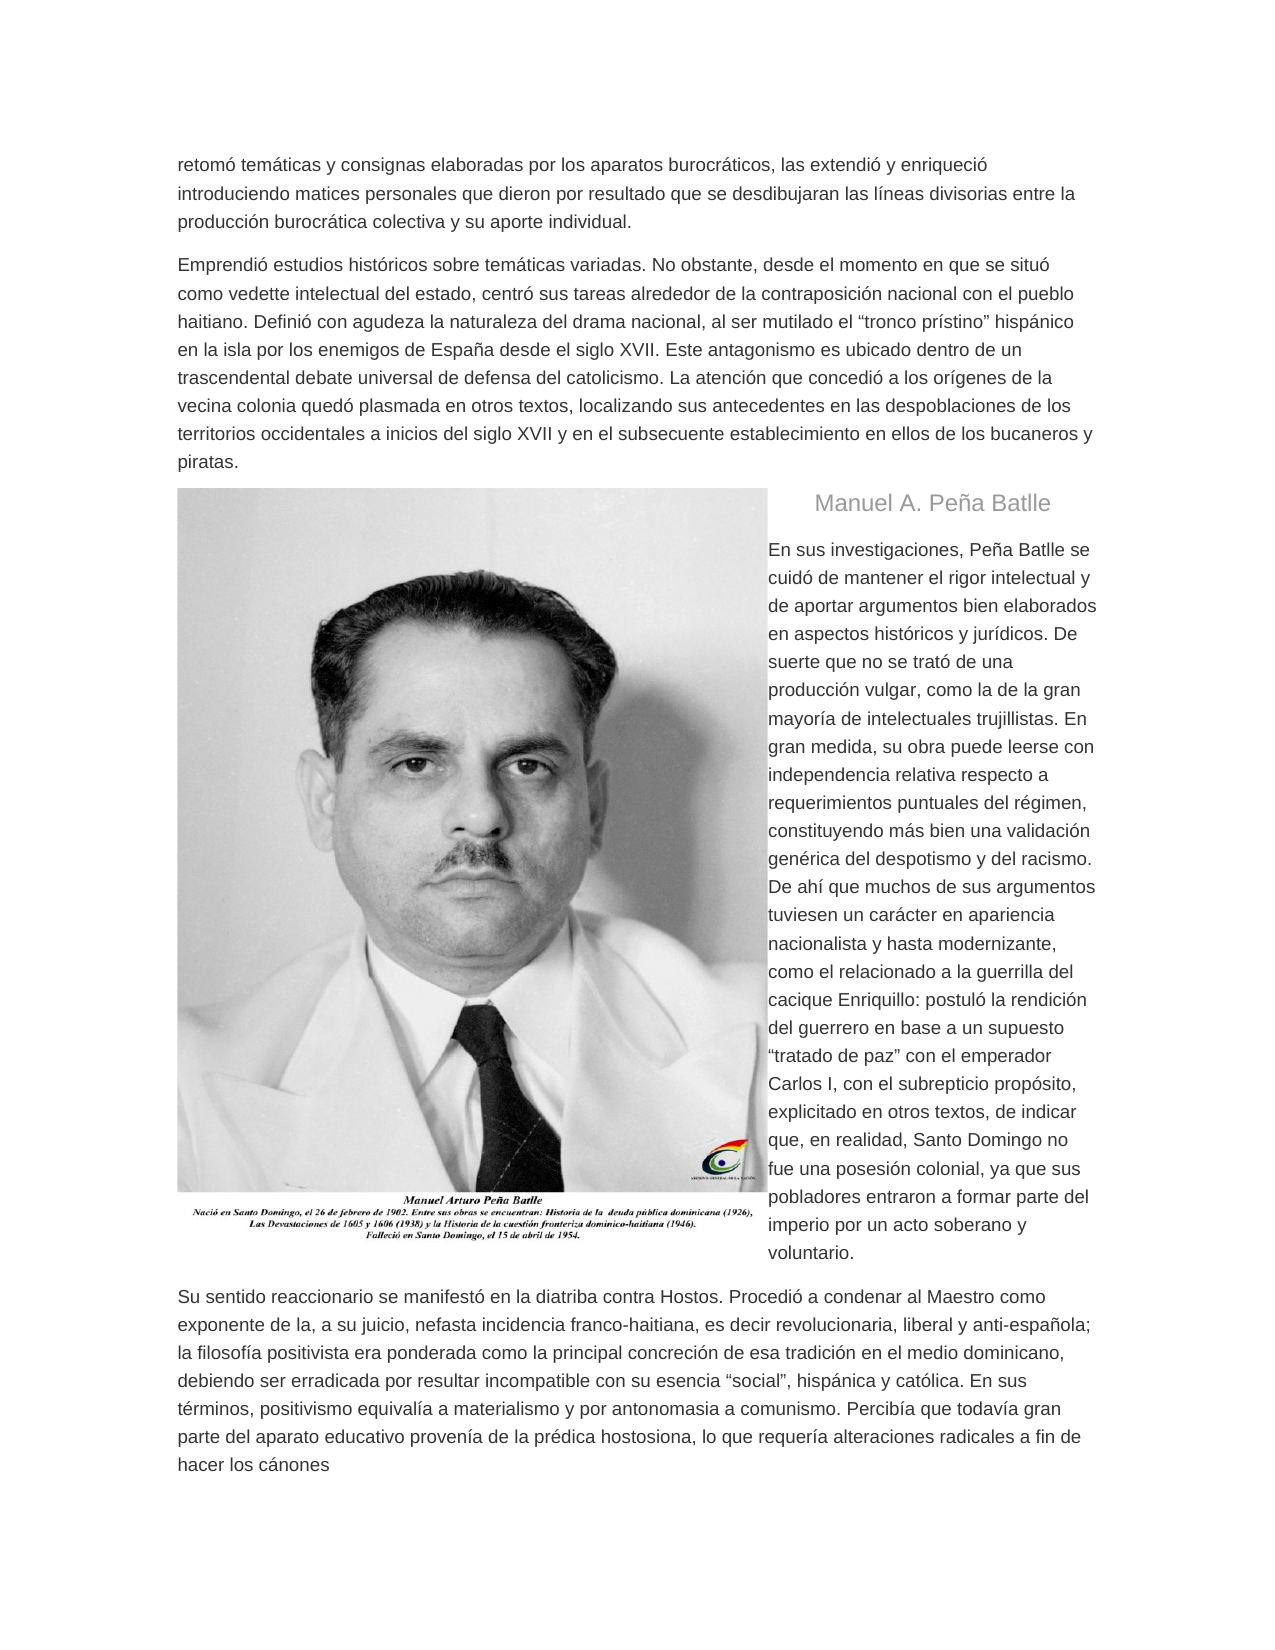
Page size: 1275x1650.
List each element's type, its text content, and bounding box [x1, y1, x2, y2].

text Manuel A. Peña Batlle [768, 488, 1098, 516]
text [177, 148, 1098, 232]
text Su sentido reaccionario se manifestó en la diatriba contra Hostos. Procedió a condenar al Maestro como exponente de la, a su juicio, nefasta incidencia franco-haitiana, es decir revolucionaria, liberal y anti-española; la filosofía positivista era ponderada como la principal concreción de esa tradición en el medio dominicano, debiendo ser erradicada por resultar incompatible con su esencia “social”, hispánica y católica. En sus términos, positivismo equivalía a materialismo y por antonomasia a comunismo. Percibía que todavía gran parte del aparato educativo provenía de la prédica hostosiona, lo que requería alteraciones radicales a fin de hacer los cánones [177, 1279, 1098, 1476]
text Emprendió estudios históricos sobre temáticas variadas. No obstante, desde el momento en que se situó como vedette intelectual del estado, centró sus tareas alrededor de la contraposición nacional con el pueblo haitiano. Definió con agudeza la naturaleza del drama nacional, al ser mutilado el “tronco prístino” hispánico en la isla por los enemigos de España desde el siglo XVII. Este antagonismo es ubicado dentro de un trascendental debate universal de defensa del catolicismo. La atención que concedió a los orígenes de la vecina colonia quedó plasmada en otros textos, localizando sus antecedentes en las despoblaciones de los territorios occidentales a inicios del siglo XVII y en el subsecuente establecimiento en ellos de los bucaneros y piratas. [177, 248, 1098, 473]
picture [177, 488, 768, 1243]
